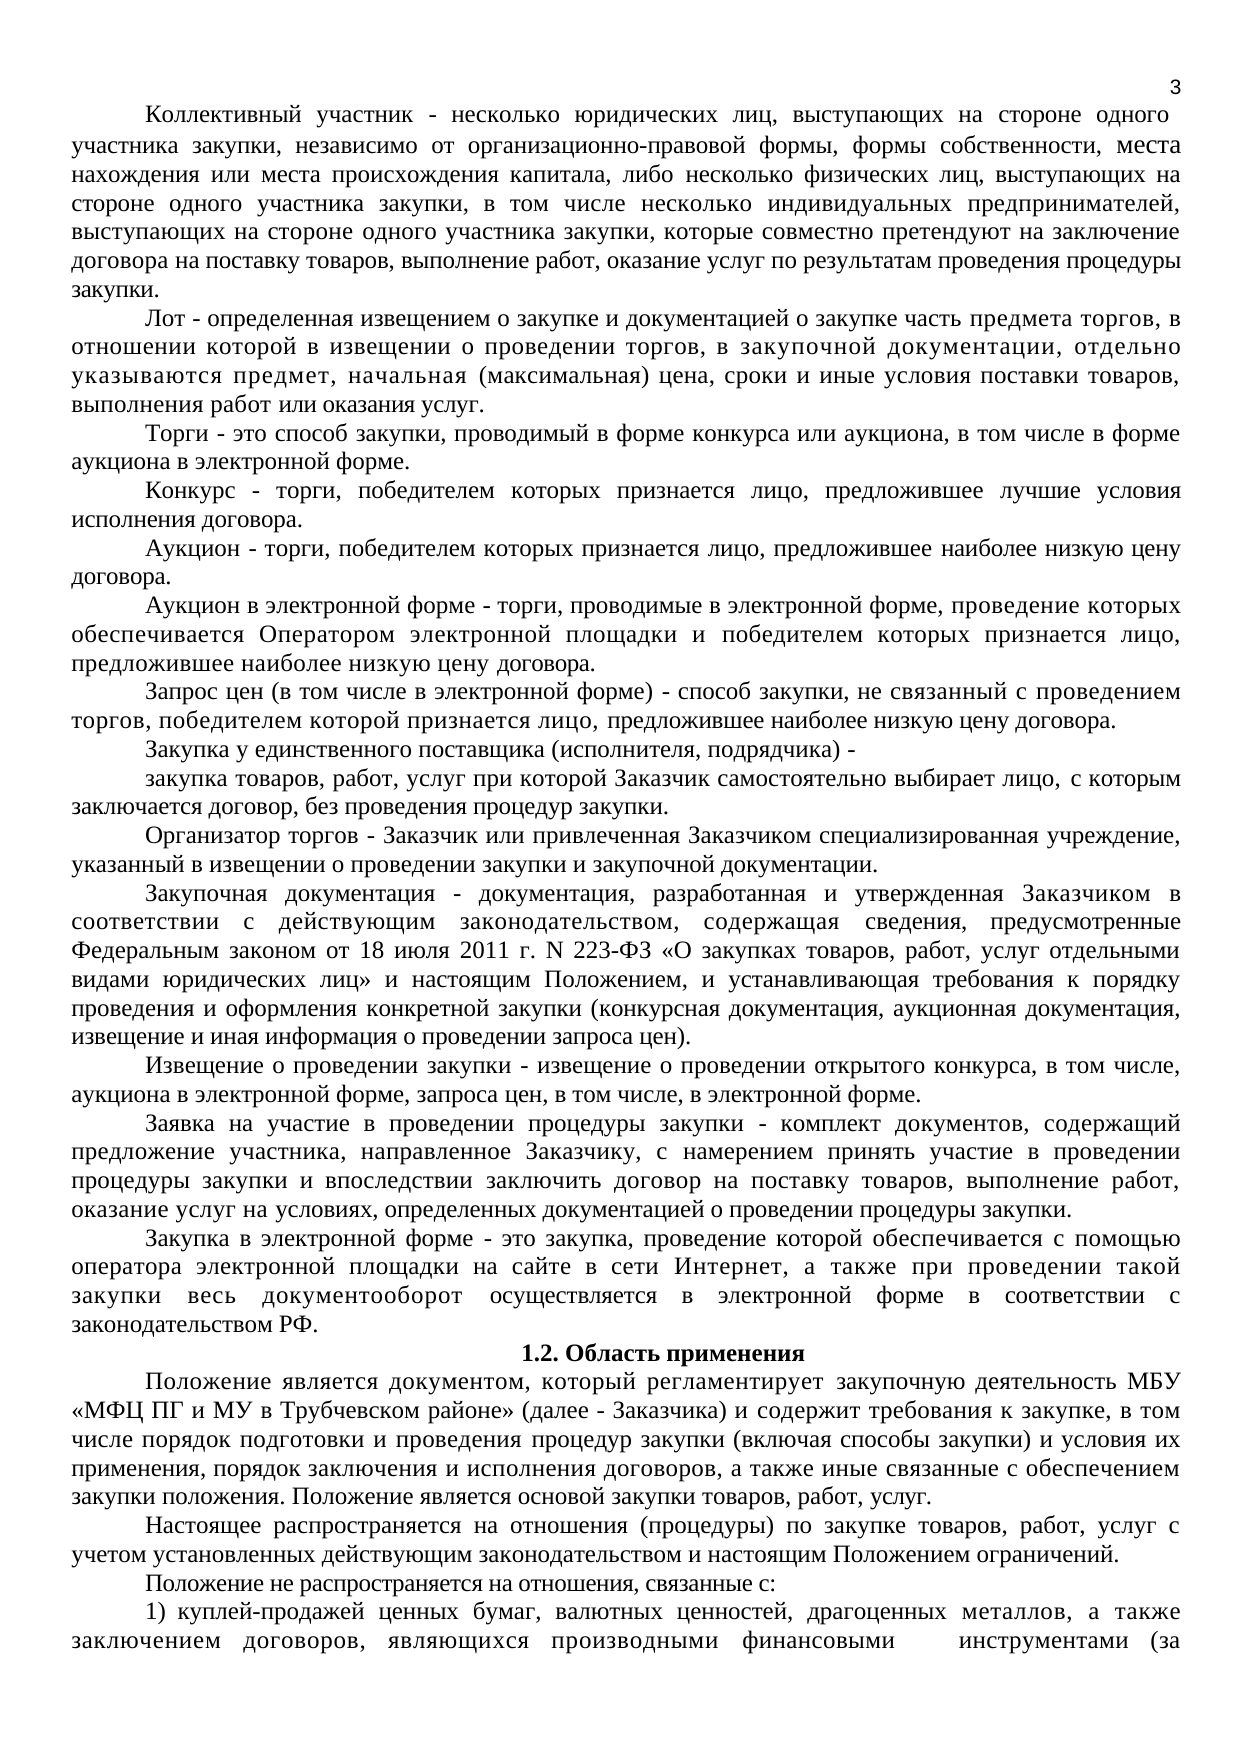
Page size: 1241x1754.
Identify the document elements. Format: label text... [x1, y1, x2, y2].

text 1.2. Область применения [71, 1338, 1181, 1366]
text Заявка на участие в проведении процедуры закупки - комплект документов, содержащий предложение участника, направленное Заказчику, с намерением принять участие в проведении процедуры закупки и впоследствии заключить договор на поставку товаров, выполнение работ, оказание услуг на условиях, определенных документацией о проведении процедуры закупки. [71, 1108, 1181, 1223]
text Организатор торгов - Заказчик или привлеченная Заказчиком специализированная учреждение, указанный в извещении о проведении закупки и закупочной документации. [71, 820, 1181, 878]
text Закупка у единственного поставщика (исполнителя, подрядчика) - [71, 734, 1181, 763]
text закупка товаров, работ, услуг при которой Заказчик самостоятельно выбирает лицо, с которым заключается договор, без проведения процедур закупки. [71, 763, 1181, 820]
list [71, 1596, 1181, 1654]
text Аукцион в электронной форме - торги, проводимые в электронной форме, проведение которых обеспечивается Оператором электронной площадки и победителем которых признается лицо, предложившее наиболее низкую цену договора. [71, 590, 1181, 676]
text Закупочная документация - документация, разработанная и утвержденная Заказчиком в соответствии с действующим законодательством, содержащая сведения, предусмотренные Федеральным законом от 18 июля . N 223-ФЗ «О закупках товаров, работ, услуг отдельными видами юридических лиц» и настоящим Положением, и устанавливающая требования к порядку проведения и оформления конкретной закупки (конкурсная документация, аукционная документация, извещение и иная информация о проведении запроса цен). [71, 878, 1181, 1050]
text Закупка в электронной форме - это закупка, проведение которой обеспечивается с помощью оператора электронной площадки на сайте в сети Интернет, а также при проведении такой закупки весь документооборот осуществляется в электронной форме в соответствии с законодательством РФ. [71, 1223, 1181, 1338]
text Коллективный участник - несколько юридических лиц, выступающих на стороне одного участника закупки, независимо от организационно-правовой формы, формы собственности, места нахождения или места происхождения капитала, либо несколько физических лиц, выступающих на стороне одного участника закупки, в том числе несколько индивидуальных предпринимателей, выступающих на стороне одного участника закупки, которые совместно претендуют на заключение договора на поставку товаров, выполнение работ, оказание услуг по результатам проведения процедуры закупки. [71, 99, 1181, 303]
text Положение не распространяется на отношения, связанные с: [71, 1568, 1181, 1596]
text Запрос цен (в том числе в электронной форме) - способ закупки, не связанный с проведением торгов, победителем которой признается лицо, предложившее наиболее низкую цену договора. [71, 676, 1181, 734]
text Настоящее распространяется на отношения (процедуры) по закупке товаров, работ, услуг с учетом установленных действующим законодательством и настоящим Положением ограничений. [71, 1510, 1181, 1568]
text Аукцион - торги, победителем которых признается лицо, предложившее наиболее низкую цену договора. [71, 533, 1181, 590]
text Извещение о проведении закупки - извещение о проведении открытого конкурса, в том числе, аукциона в электронной форме, запроса цен, в том числе, в электронной форме. [71, 1050, 1181, 1108]
text Положение является документом, который регламентирует закупочную деятельность МБУ «МФЦ ПГ и МУ в Трубчевском районе» (далее - Заказчика) и содержит требования к закупке, в том числе порядок подготовки и проведения процедур закупки (включая способы закупки) и условия их применения, порядок заключения и исполнения договоров, а также иные связанные с обеспечением закупки положения. Положение является основой закупки товаров, работ, услуг. [71, 1366, 1181, 1510]
text Торги - это способ закупки, проводимый в форме конкурса или аукциона, в том числе в форме аукциона в электронной форме. [71, 418, 1181, 475]
text Конкурс - торги, победителем которых признается лицо, предложившее лучшие условия исполнения договора. [71, 475, 1181, 533]
text Лот - определенная извещением о закупке и документацией о закупке часть предмета торгов, в отношении которой в извещении о проведении торгов, в закупочной документации, отдельно указываются предмет, начальная (максимальная) цена, сроки и иные условия поставки товаров, выполнения работ или оказания услуг. [71, 303, 1181, 418]
